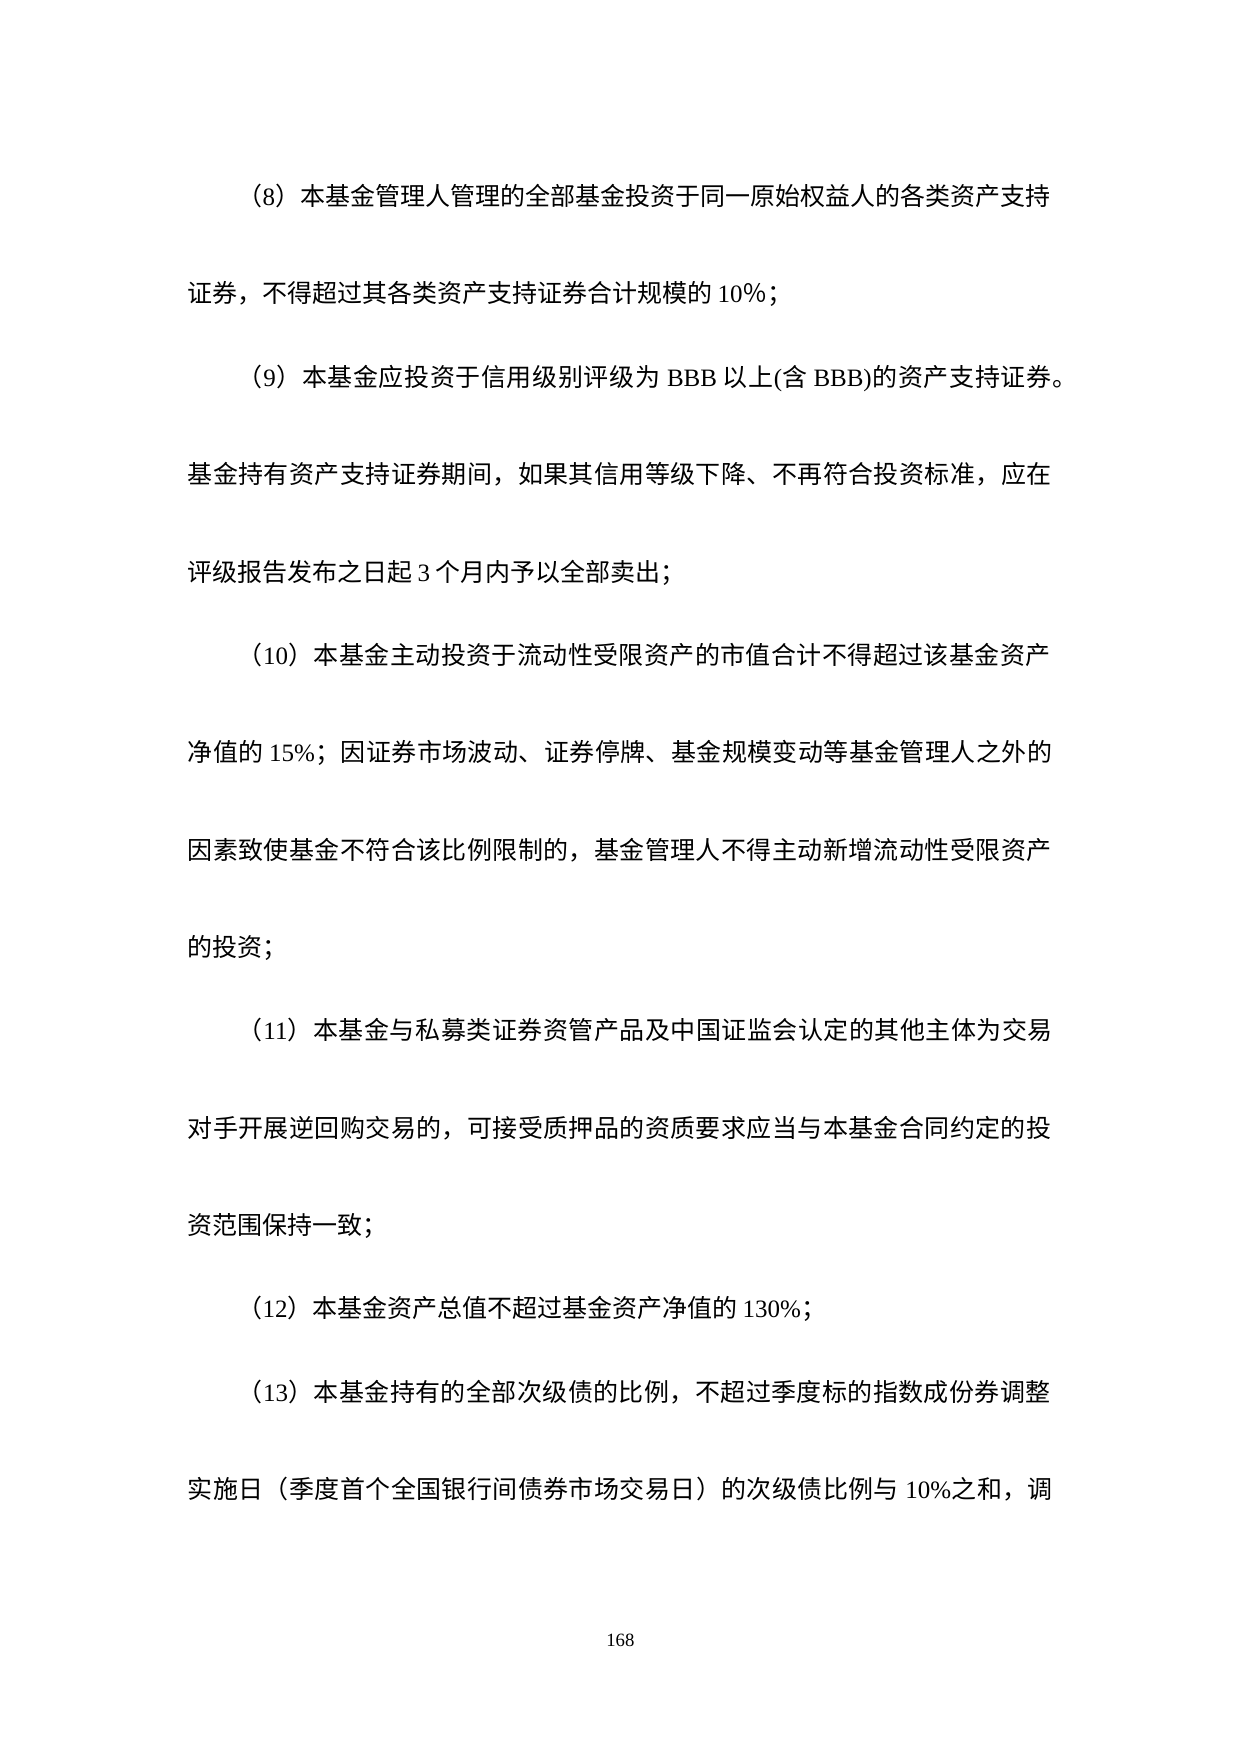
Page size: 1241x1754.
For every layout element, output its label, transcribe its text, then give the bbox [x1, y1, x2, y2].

text （9）本基金应投资于信用级别评级为BBB以上(含BBB)的资产支持证券。基金持有资产支持证券期间，如果其信用等级下降、不再符合投资标准，应在评级报告发布之日起3个月内予以全部卖出； [187, 343, 1053, 603]
text （8）本基金管理人管理的全部基金投资于同一原始权益人的各类资产支持证券，不得超过其各类资产支持证券合计规模的10％； [187, 162, 1053, 324]
text （11）本基金与私募类证券资管产品及中国证监会认定的其他主体为交易对手开展逆回购交易的，可接受质押品的资质要求应当与本基金合同约定的投资范围保持一致； [187, 996, 1053, 1256]
text （10）本基金主动投资于流动性受限资产的市值合计不得超过该基金资产净值的15%；因证券市场波动、证券停牌、基金规模变动等基金管理人之外的因素致使基金不符合该比例限制的，基金管理人不得主动新增流动性受限资产的投资； [187, 621, 1053, 978]
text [187, 1358, 1053, 1520]
text （12）本基金资产总值不超过基金资产净值的130%； [187, 1274, 1053, 1339]
